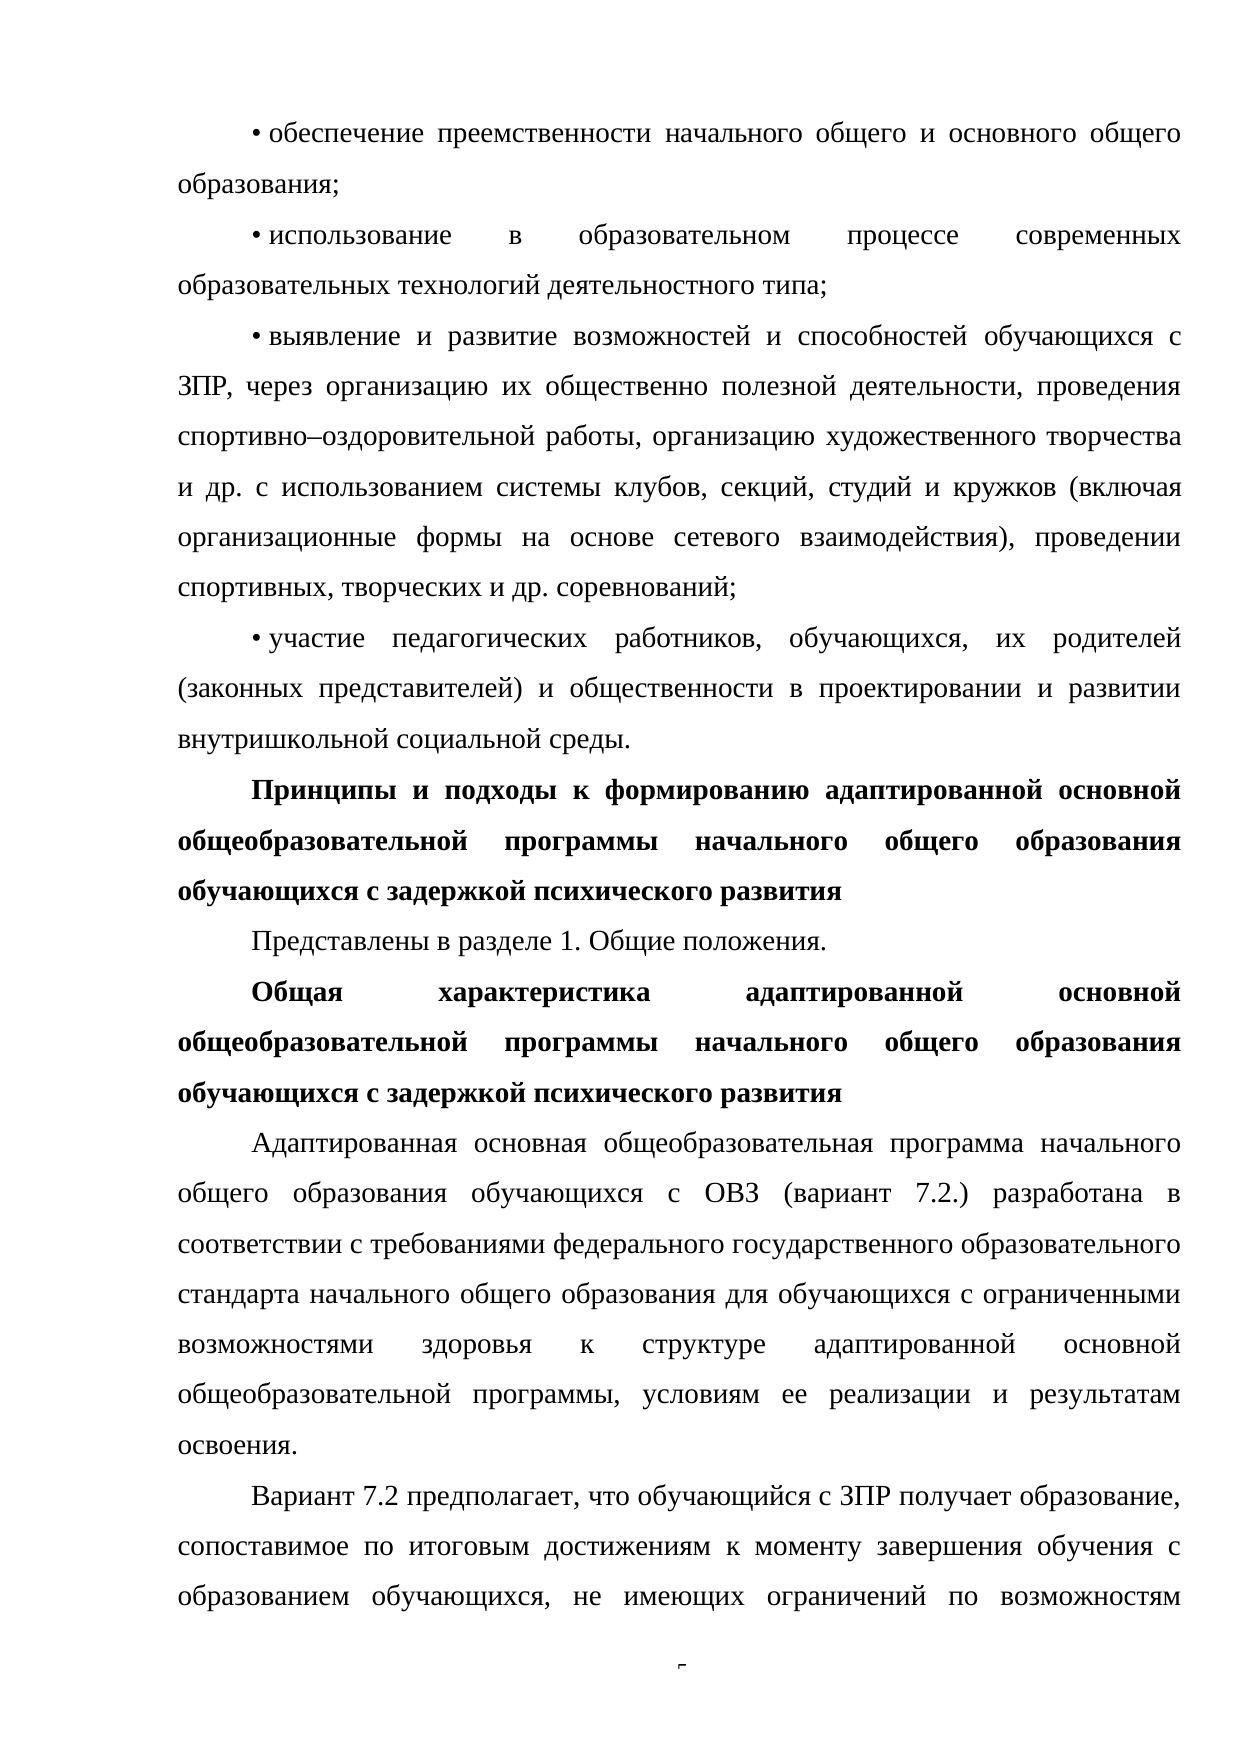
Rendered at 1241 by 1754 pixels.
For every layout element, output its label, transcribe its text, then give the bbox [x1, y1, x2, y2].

list участие педагогических работников, обучающихся, их родителей (законных представителей) и общественности в проектировании и развитии внутришкольной социальной среды. [177, 620, 1182, 754]
text Представлены в разделе 1. Общие положения. [251, 923, 1192, 957]
list обеспечение преемственности начального общего и основного общего образования; [177, 115, 1182, 199]
text Вариант 7.2 предполагает, что обучающийся с ЗПР получает образование, сопоставимое по итоговым достижениям к моменту завершения обучения с образованием обучающихся, не имеющих ограничений по возможностям [177, 1478, 1182, 1612]
subtitle Принципы и подходы к формированию адаптированной основной общеобразовательной программы начального общего образования обучающихся с задержкой психического развития [177, 772, 1182, 907]
list выявление и развитие возможностей и способностей обучающихся с ЗПР, через организацию их общественно полезной деятельности, проведения спортивно–оздоровительной работы, организацию художественного творчества и др. с использованием системы клубов, секций, студий и кружков (включая организационные формы на основе сетевого взаимодействия), проведении спортивных, творческих и др. соревнований; [177, 318, 1182, 603]
list использование в образовательном процессе современных образовательных технологий деятельностного типа; [177, 217, 1182, 301]
subtitle Общая характеристика адаптированной основной общеобразовательной программы начального общего образования обучающихся с задержкой психического развития [177, 974, 1182, 1108]
text Адаптированная основная общеобразовательная программа начального общего образования обучающихся с ОВЗ (вариант 7.2.) разработана в соответствии с требованиями федерального государственного образовательного стандарта начального общего образования для обучающихся с ограниченными возможностями здоровья к структуре адаптированной основной общеобразовательной программы, условиям ее реализации и результатам освоения. [177, 1125, 1181, 1461]
